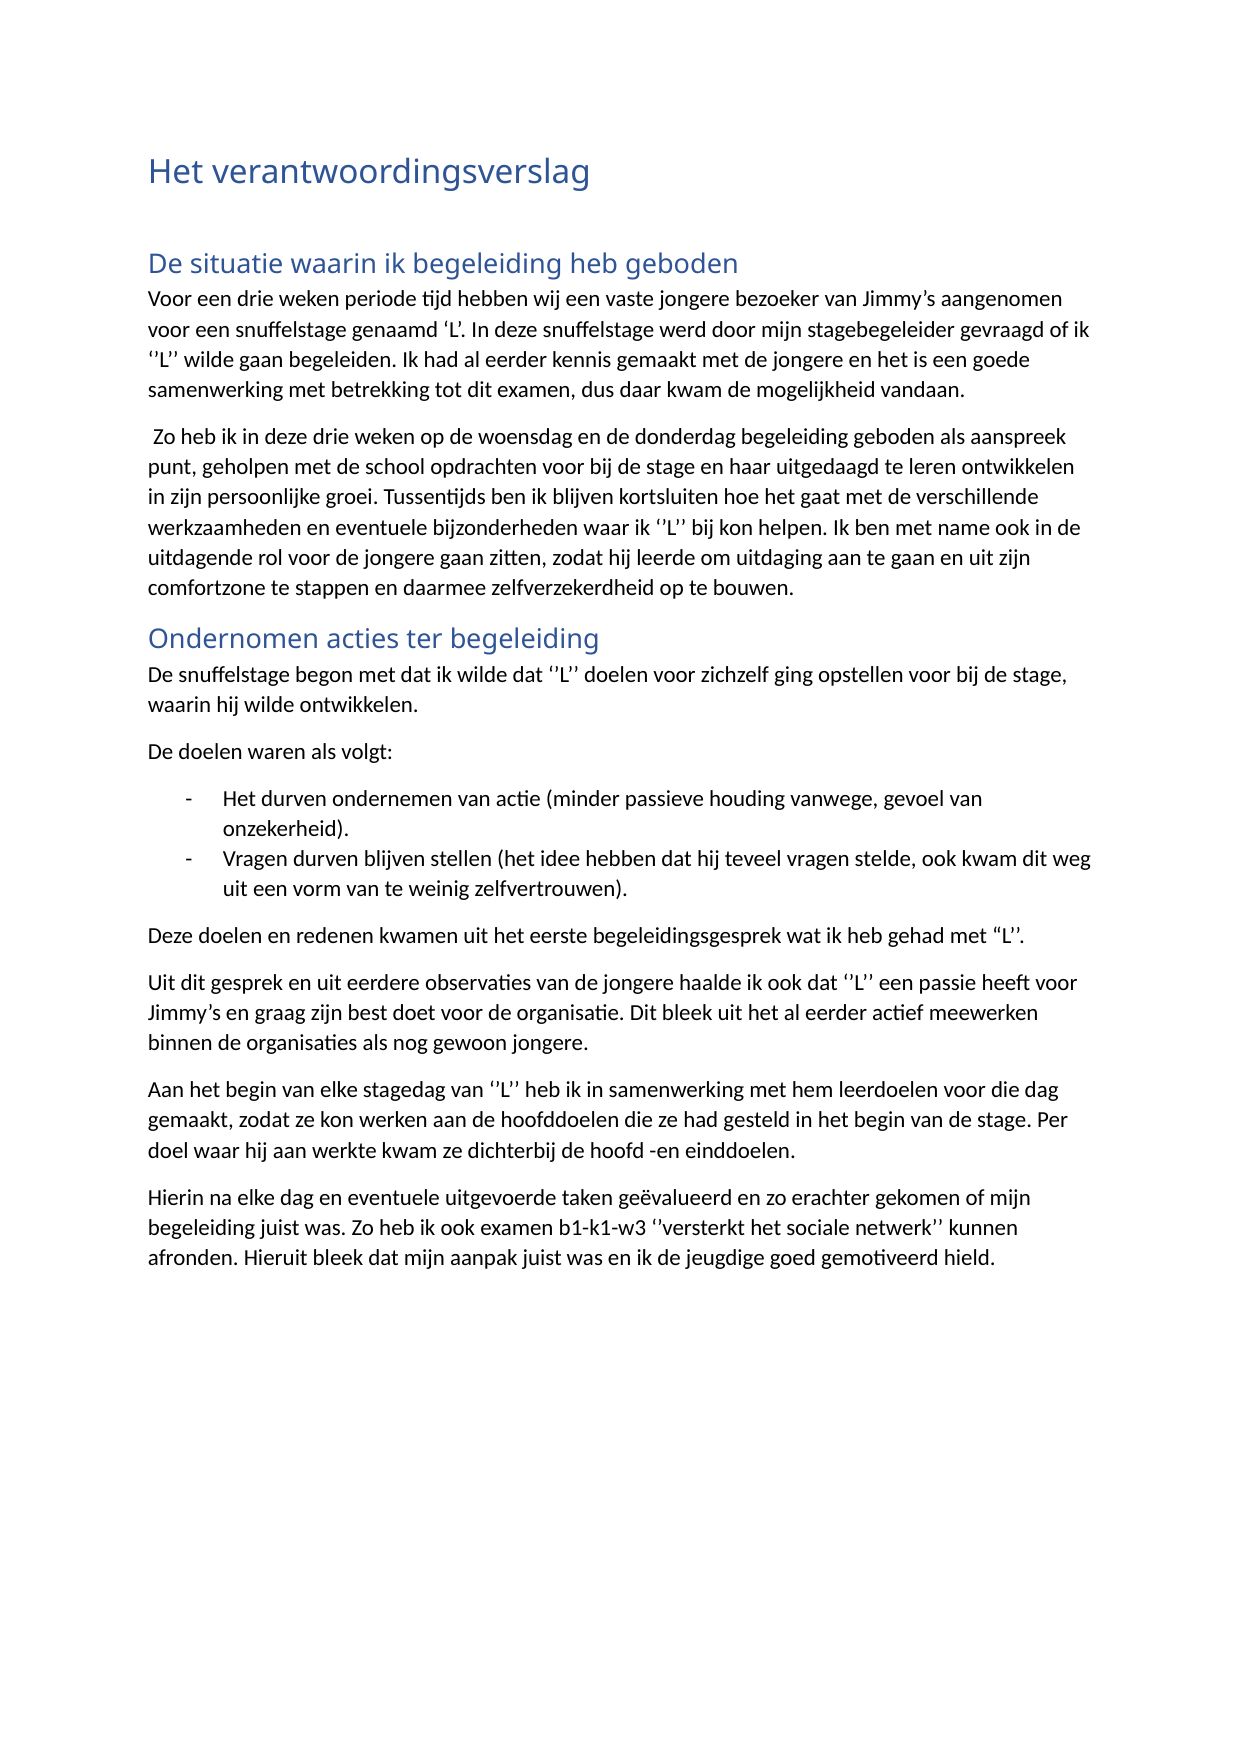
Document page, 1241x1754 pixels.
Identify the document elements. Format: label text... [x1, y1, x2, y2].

subtitle Het verantwoordingsverslag [148, 148, 1093, 193]
text De doelen waren als volgt: [148, 737, 1093, 765]
list Vragen durven blijven stellen (het idee hebben dat hij teveel vragen stelde, ook kwam dit weg uit een vorm van te weinig zelfvertrouwen). [185, 844, 1093, 902]
text Deze doelen en redenen kwamen uit het eerste begeleidingsgesprek wat ik heb gehad met “L’’. [148, 921, 1093, 949]
text Voor een drie weken periode tijd hebben wij een vaste jongere bezoeker van Jimmy’s aangenomen voor een snuffelstage genaamd ‘L’. In deze snuffelstage werd door mijn stagebegeleider gevraagd of ik ‘’L’’ wilde gaan begeleiden. Ik had al eerder kennis gemaakt met de jongere en het is een goede samenwerking met betrekking tot dit examen, dus daar kwam de mogelijkheid vandaan. [148, 284, 1093, 403]
subtitle De situatie waarin ik begeleiding heb geboden [148, 245, 1093, 282]
text Uit dit gesprek en uit eerdere observaties van de jongere haalde ik ook dat ‘’L’’ een passie heeft voor Jimmy’s en graag zijn best doet voor de organisatie. Dit bleek uit het al eerder actief meewerken binnen de organisaties als nog gewoon jongere. [148, 968, 1093, 1056]
text Hierin na elke dag en eventuele uitgevoerde taken geëvalueerd en zo erachter gekomen of mijn begeleiding juist was. Zo heb ik ook examen b1-k1-w3 ‘’versterkt het sociale netwerk’’ kunnen afronden. Hieruit bleek dat mijn aanpak juist was en ik de jeugdige goed gemotiveerd hield. [148, 1183, 1093, 1271]
text Zo heb ik in deze drie weken op de woensdag en de donderdag begeleiding geboden als aanspreek punt, geholpen met de school opdrachten voor bij de stage en haar uitgedaagd te leren ontwikkelen in zijn persoonlijke groei. Tussentijds ben ik blijven kortsluiten hoe het gaat met de verschillende werkzaamheden en eventuele bijzonderheden waar ik ‘’L’’ bij kon helpen. Ik ben met name ook in de uitdagende rol voor de jongere gaan zitten, zodat hij leerde om uitdaging aan te gaan en uit zijn comfortzone te stappen en daarmee zelfverzekerdheid op te bouwen. [148, 422, 1093, 601]
list Het durven ondernemen van actie (minder passieve houding vanwege, gevoel van onzekerheid). [185, 784, 1093, 842]
text De snuffelstage begon met dat ik wilde dat ‘’L’’ doelen voor zichzelf ging opstellen voor bij de stage, waarin hij wilde ontwikkelen. [148, 660, 1093, 718]
subtitle Ondernomen acties ter begeleiding [148, 620, 1093, 657]
text Aan het begin van elke stagedag van ‘’L’’ heb ik in samenwerking met hem leerdoelen voor die dag gemaakt, zodat ze kon werken aan de hoofddoelen die ze had gesteld in het begin van de stage. Per doel waar hij aan werkte kwam ze dichterbij de hoofd -en einddoelen. [148, 1075, 1093, 1164]
